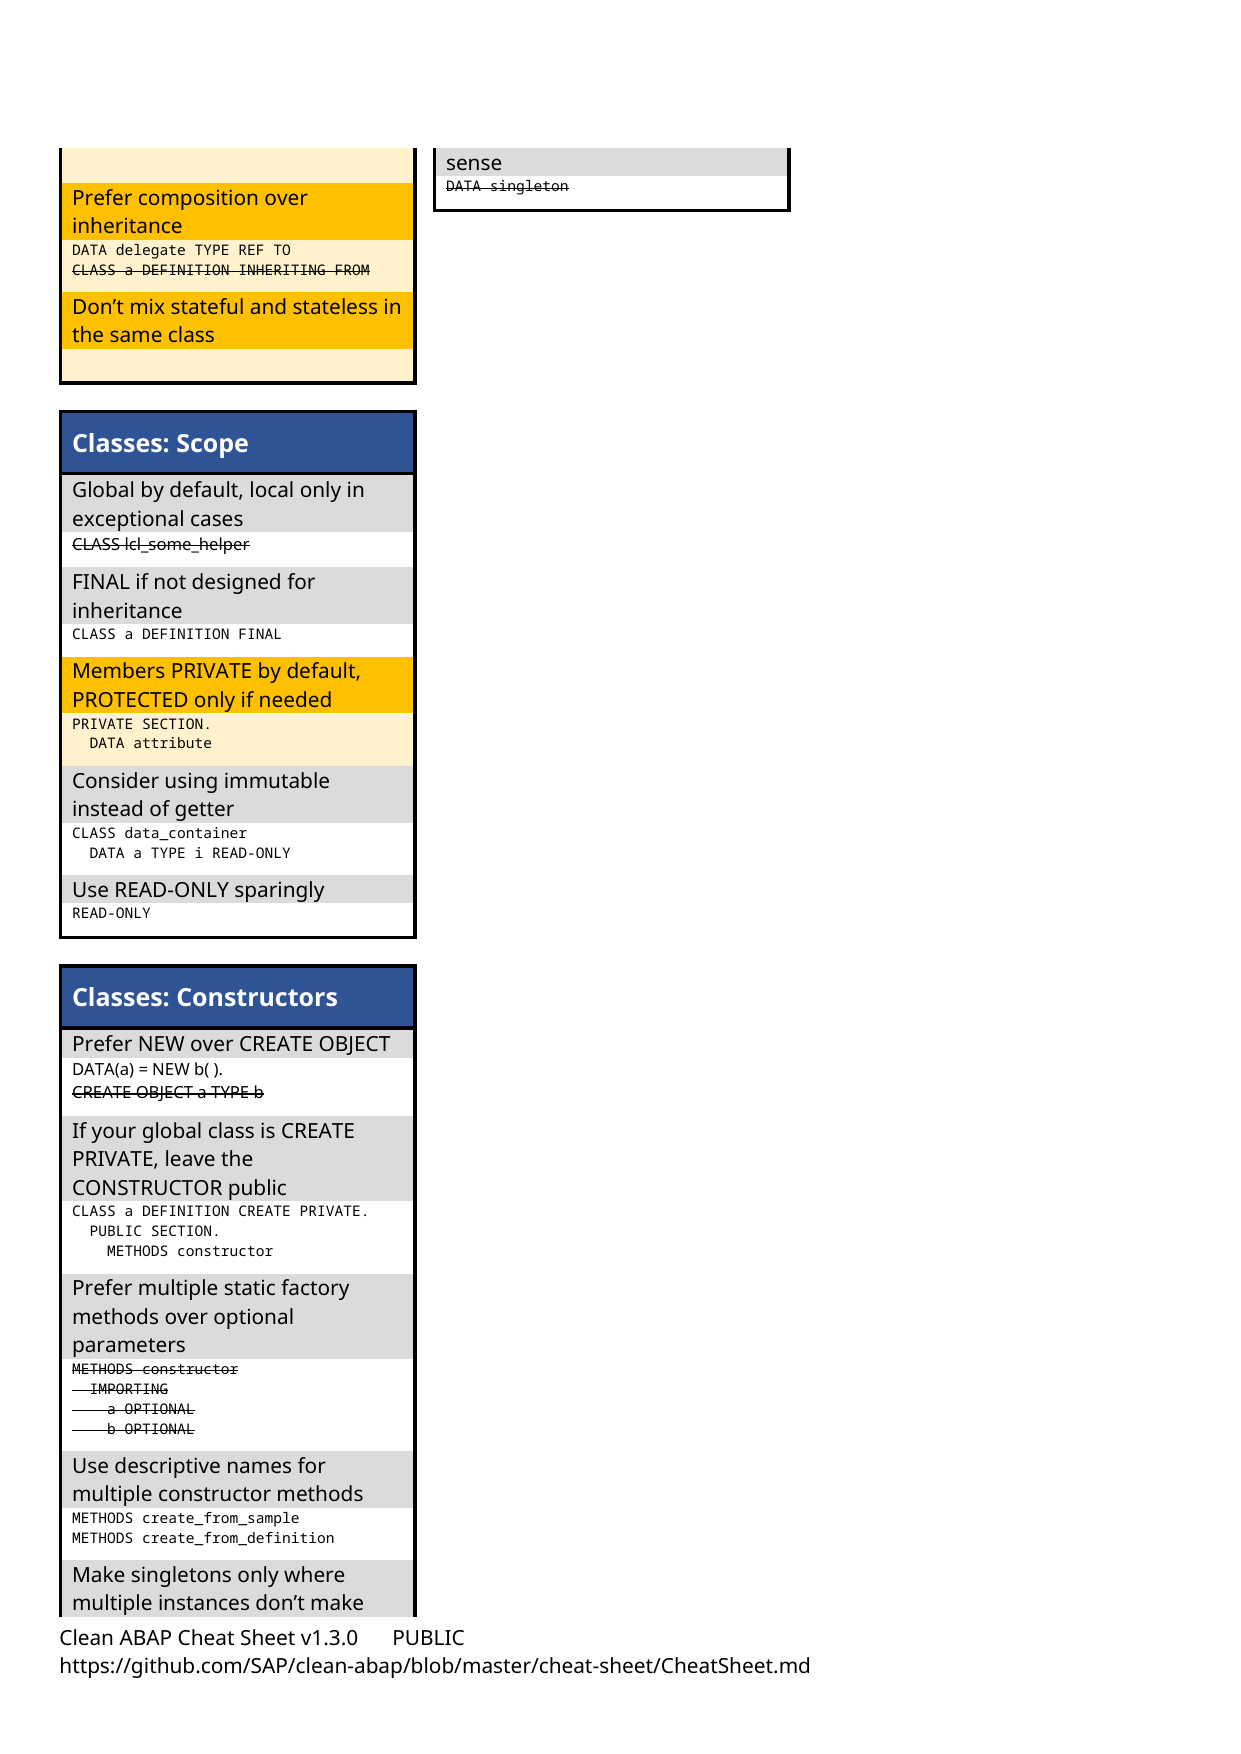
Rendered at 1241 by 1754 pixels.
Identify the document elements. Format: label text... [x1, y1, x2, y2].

table_cell Make singletons only where multiple instances don’t make sense [62, 1560, 413, 1617]
table_cell Don’t mix stateful and stateless in the same class [62, 292, 413, 349]
table_cell Consider using immutable instead of getter [62, 766, 413, 823]
table_cell CLASS data_container DATA a TYPE i READ-ONLY [62, 823, 413, 875]
table_cell [62, 148, 413, 183]
table_cell CLASS a DEFINITION CREATE PRIVATE. PUBLIC SECTION. METHODS constructor [62, 1201, 413, 1273]
table_cell Prefer multiple static factory methods over optional parameters [62, 1274, 413, 1359]
table_cell Global by default, local only in exceptional cases [62, 475, 413, 532]
table_cell METHODS create_from_sample METHODS create_from_definition [62, 1508, 413, 1560]
table_cell Use descriptive names for multiple constructor methods [62, 1451, 413, 1508]
table_cell Members PRIVATE by default, PROTECTED only if needed [62, 657, 413, 713]
table_cell DATA delegate TYPE REF TO CLASS a DEFINITION INHERITING FROM [62, 240, 413, 292]
table_cell Prefer composition over inheritance [62, 183, 413, 240]
table_cell If your global class is CREATE PRIVATE, leave the CONSTRUCTOR public [62, 1116, 413, 1201]
table_cell FINAL if not designed for inheritance [62, 567, 413, 624]
table_cell CLASS lcl_some_helper [62, 532, 413, 567]
table_cell Make singletons only where multiple instances don’t make sense [436, 148, 787, 176]
table_cell PRIVATE SECTION. DATA attribute [62, 714, 413, 766]
table_cell [62, 349, 413, 381]
table_cell Prefer NEW over CREATE OBJECT [62, 1030, 413, 1058]
table_header Classes: Constructors [62, 968, 413, 1026]
table_cell READ-ONLY [62, 903, 413, 936]
table_cell CLASS a DEFINITION FINAL [62, 624, 413, 657]
table_cell METHODS constructor IMPORTING a OPTIONAL b OPTIONAL [62, 1359, 413, 1451]
table_cell DATA(a) = NEW b( ). CREATE OBJECT a TYPE b [62, 1058, 413, 1116]
table_cell DATA singleton [436, 176, 787, 208]
table_header Classes: Scope [62, 413, 413, 472]
table_cell Use READ-ONLY sparingly [62, 875, 413, 903]
